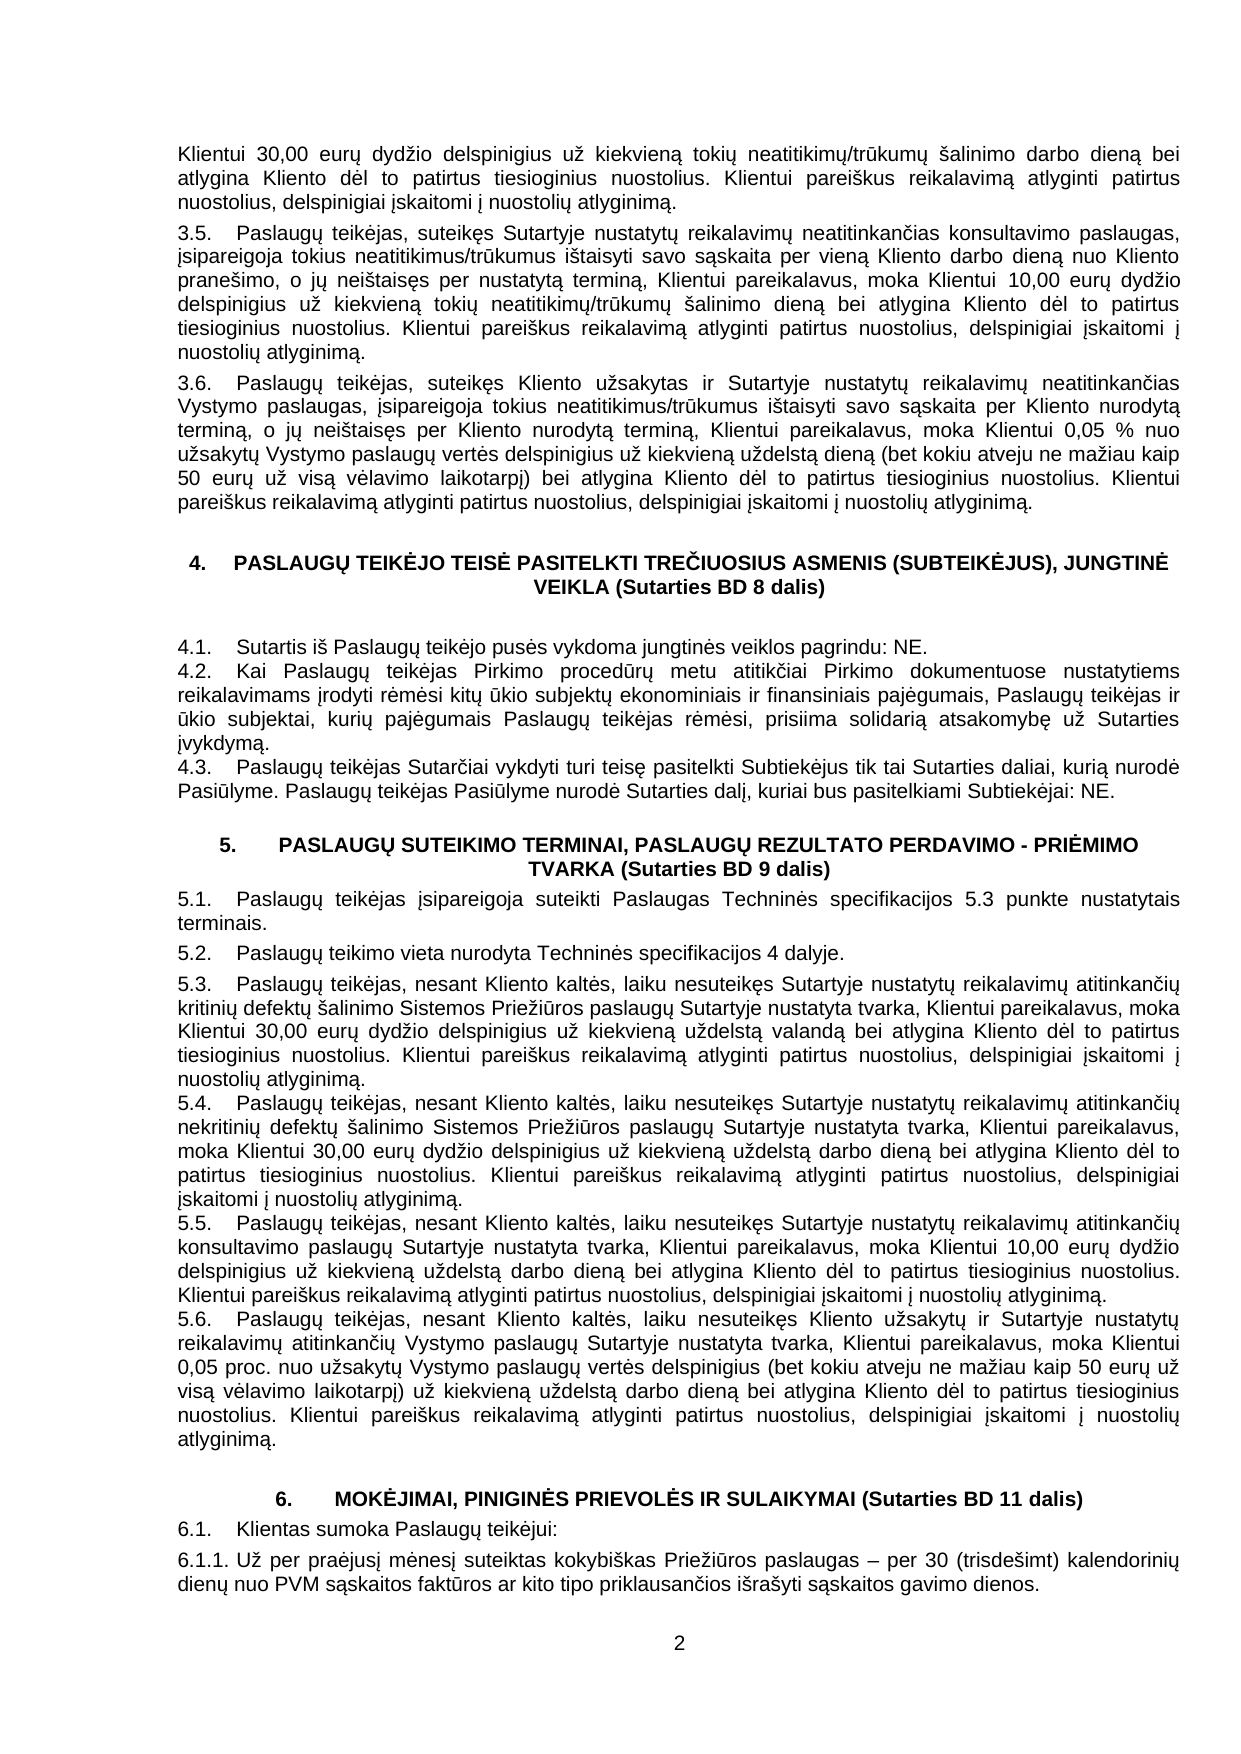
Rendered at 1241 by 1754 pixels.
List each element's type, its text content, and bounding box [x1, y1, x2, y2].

list Paslaugų teikėjas įsipareigoja suteikti Paslaugas Techninės specifikacijos 5.3 punkte nustatytais terminais. [177, 887, 1181, 935]
list Paslaugų teikėjas Sutarčiai vykdyti turi teisę pasitelkti Subtiekėjus tik tai Sutarties daliai, kurią nurodė Pasiūlyme. Paslaugų teikėjas Pasiūlyme nurodė Sutarties dalį, kuriai bus pasitelkiami Subtiekėjai: NE. [177, 755, 1181, 803]
list PASLAUGŲ TEIKĖJO TEISĖ PASITELKTI TREČIUOSIUS ASMENIS (SUBTEIKĖJUS), JUNGTINĖ VEIKLA (Sutarties BD 8 dalis) [177, 551, 1181, 598]
list Paslaugų teikėjas, nesant Kliento kaltės, laiku nesuteikęs Sutartyje nustatytų reikalavimų atitinkančių nekritinių defektų šalinimo Sistemos Priežiūros paslaugų Sutartyje nustatyta tvarka, Klientui pareikalavus, moka Klientui 30,00 eurų dydžio delspinigius už kiekvieną uždelstą darbo dieną bei atlygina Kliento dėl to patirtus tiesioginius nuostolius. Klientui pareiškus reikalavimą atlyginti patirtus nuostolius, delspinigiai įskaitomi į nuostolių atlyginimą. [177, 1091, 1181, 1211]
list Paslaugų teikėjas, nesant Kliento kaltės, laiku nesuteikęs Sutartyje nustatytų reikalavimų atitinkančių kritinių defektų šalinimo Sistemos Priežiūros paslaugų Sutartyje nustatyta tvarka, Klientui pareikalavus, moka Klientui 30,00 eurų dydžio delspinigius už kiekvieną uždelstą valandą bei atlygina Kliento dėl to patirtus tiesioginius nuostolius. Klientui pareiškus reikalavimą atlyginti patirtus nuostolius, delspinigiai įskaitomi į nuostolių atlyginimą. [177, 971, 1181, 1091]
list Kai Paslaugų teikėjas Pirkimo procedūrų metu atitikčiai Pirkimo dokumentuose nustatytiems reikalavimams įrodyti rėmėsi kitų ūkio subjektų ekonominiais ir finansiniais pajėgumais, Paslaugų teikėjas ir ūkio subjektai, kurių pajėgumais Paslaugų teikėjas rėmėsi, prisiima solidarią atsakomybę už Sutarties įvykdymą. [177, 659, 1181, 755]
list Klientas sumoka Paslaugų teikėjui: [177, 1517, 1181, 1541]
list Sutartis iš Paslaugų teikėjo pusės vykdoma jungtinės veiklos pagrindu: NE. [177, 635, 1181, 659]
list Paslaugų teikėjas, nesant Kliento kaltės, laiku nesuteikęs Kliento užsakytų ir Sutartyje nustatytų reikalavimų atitinkančių Vystymo paslaugų Sutartyje nustatyta tvarka, Klientui pareikalavus, moka Klientui 0,05 proc. nuo užsakytų Vystymo paslaugų vertės delspinigius (bet kokiu atveju ne mažiau kaip 50 eurų už visą vėlavimo laikotarpį) už kiekvieną uždelstą darbo dieną bei atlygina Kliento dėl to patirtus tiesioginius nuostolius. Klientui pareiškus reikalavimą atlyginti patirtus nuostolius, delspinigiai įskaitomi į nuostolių atlyginimą. [177, 1307, 1181, 1451]
list PASLAUGŲ SUTEIKIMO TERMINAI, PASLAUGŲ REZULTATO PERDAVIMO - PRIĖMIMO TVARKA (Sutarties BD 9 dalis) [177, 833, 1181, 881]
list Paslaugų teikėjas, suteikęs Sutartyje nustatytų reikalavimų neatitinkančias konsultavimo paslaugas, įsipareigoja tokius neatitikimus/trūkumus ištaisyti savo sąskaita per vieną Kliento darbo dieną nuo Kliento pranešimo, o jų neištaisęs per nustatytą terminą, Klientui pareikalavus, moka Klientui 10,00 eurų dydžio delspinigius už kiekvieną tokių neatitikimų/trūkumų šalinimo dieną bei atlygina Kliento dėl to patirtus tiesioginius nuostolius. Klientui pareiškus reikalavimą atlyginti patirtus nuostolius, delspinigiai įskaitomi į nuostolių atlyginimą. [177, 220, 1181, 364]
list Paslaugų teikimo vieta nurodyta Techninės specifikacijos 4 dalyje. [177, 941, 1181, 965]
list Paslaugų teikėjas, nesant Kliento kaltės, laiku nesuteikęs Sutartyje nustatytų reikalavimų atitinkančių konsultavimo paslaugų Sutartyje nustatyta tvarka, Klientui pareikalavus, moka Klientui 10,00 eurų dydžio delspinigius už kiekvieną uždelstą darbo dieną bei atlygina Kliento dėl to patirtus tiesioginius nuostolius. Klientui pareiškus reikalavimą atlyginti patirtus nuostolius, delspinigiai įskaitomi į nuostolių atlyginimą. [177, 1211, 1181, 1307]
list Paslaugų teikėjas, suteikęs Kliento užsakytas ir Sutartyje nustatytų reikalavimų neatitinkančias Vystymo paslaugas, įsipareigoja tokius neatitikimus/trūkumus ištaisyti savo sąskaita per Kliento nurodytą terminą, o jų neištaisęs per Kliento nurodytą terminą, Klientui pareikalavus, moka Klientui 0,05 % nuo užsakytų Vystymo paslaugų vertės delspinigius už kiekvieną uždelstą dieną (bet kokiu atveju ne mažiau kaip 50 eurų už visą vėlavimo laikotarpį) bei atlygina Kliento dėl to patirtus tiesioginius nuostolius. Klientui pareiškus reikalavimą atlyginti patirtus nuostolius, delspinigiai įskaitomi į nuostolių atlyginimą. [177, 370, 1181, 514]
list MOKĖJIMAI, PINIGINĖS PRIEVOLĖS IR SULAIKYMAI (Sutarties BD 11 dalis) [177, 1487, 1181, 1511]
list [177, 142, 1181, 214]
list Už per praėjusį mėnesį suteiktas kokybiškas Priežiūros paslaugas – per 30 (trisdešimt) kalendorinių dienų nuo PVM sąskaitos faktūros ar kito tipo priklausančios išrašyti sąskaitos gavimo dienos. [177, 1547, 1181, 1595]
